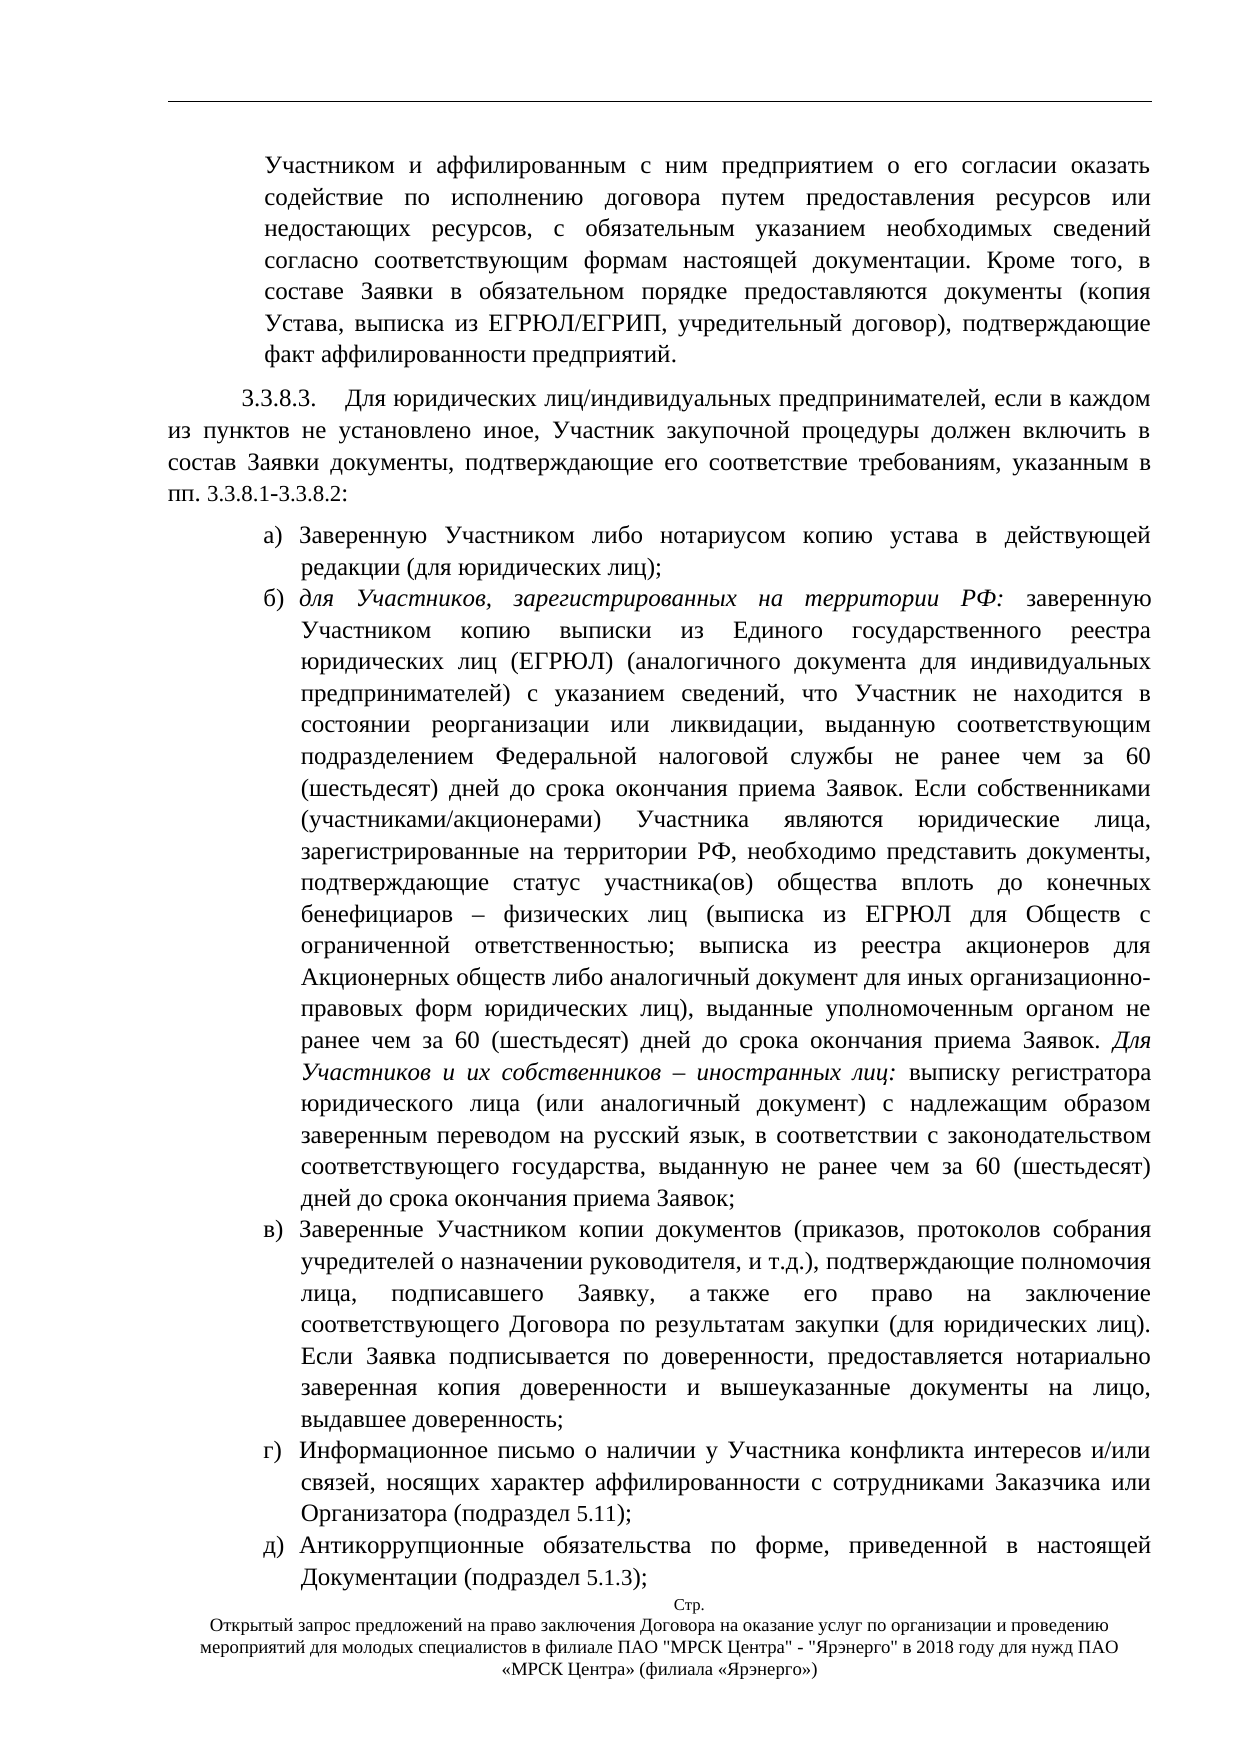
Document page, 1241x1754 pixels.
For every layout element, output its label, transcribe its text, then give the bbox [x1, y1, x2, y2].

list Заверенные Участником копии документов (приказов, протоколов собрания учредителей о назначении руководителя, и т.д.), подтверждающие полномочия лица, подписавшего Заявку, а также его право на заключение соответствующего Договора по результатам закупки (для юридических лиц). Если Заявка подписывается по доверенности, предоставляется нотариально заверенная копия доверенности и вышеуказанные документы на лицо, выдавшее доверенность; [263, 1214, 1152, 1433]
list Информационное письмо о наличии у Участника конфликта интересов и/или связей, носящих характер аффилированности с сотрудниками Заказчика или Организатора (подраздел 5.11); [263, 1435, 1152, 1527]
list Для юридических лиц/индивидуальных предпринимателей, если в каждом из пунктов не установлено иное, Участник закупочной процедуры должен включить в состав Заявки документы, подтверждающие его соответствие требованиям, указанным в пп. 3.3.8.1-3.3.8.2: [168, 383, 1152, 507]
list для Участников, зарегистрированных на территории РФ: заверенную Участником копию выписки из Единого государственного реестра юридических лиц (ЕГРЮЛ) (аналогичного документа для индивидуальных предпринимателей) с указанием сведений, что Участник не находится в состоянии реорганизации или ликвидации, выданную соответствующим подразделением Федеральной налоговой службы не ранее чем за 60 (шестьдесят) дней до срока окончания приема Заявок. Если собственниками (участниками/акционерами) Участника являются юридические лица, зарегистрированные на территории РФ, необходимо представить документы, подтверждающие статус участника(ов) общества вплоть до конечных бенефициаров – физических лиц (выписка из ЕГРЮЛ для Обществ с ограниченной ответственностью; выписка из реестра акционеров для Акционерных обществ либо аналогичный документ для иных организационно-правовых форм юридических лиц), выданные уполномоченным органом не ранее чем за 60 (шестьдесят) дней до срока окончания приема Заявок. Для Участников и их собственников – иностранных лиц: выписку регистратора юридического лица (или аналогичный документ) с надлежащим образом заверенным переводом на русский язык, в соответствии с законодательством соответствующего государства, выданную не ранее чем за 60 (шестьдесят) дней до срока окончания приема Заявок; [263, 583, 1152, 1212]
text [264, 150, 1152, 368]
list Антикоррупционные обязательства по форме, приведенной в настоящей Документации (подраздел 5.1.3); [263, 1530, 1152, 1590]
list Заверенную Участником либо нотариусом копию устава в действующей редакции (для юридических лиц); [263, 520, 1152, 580]
